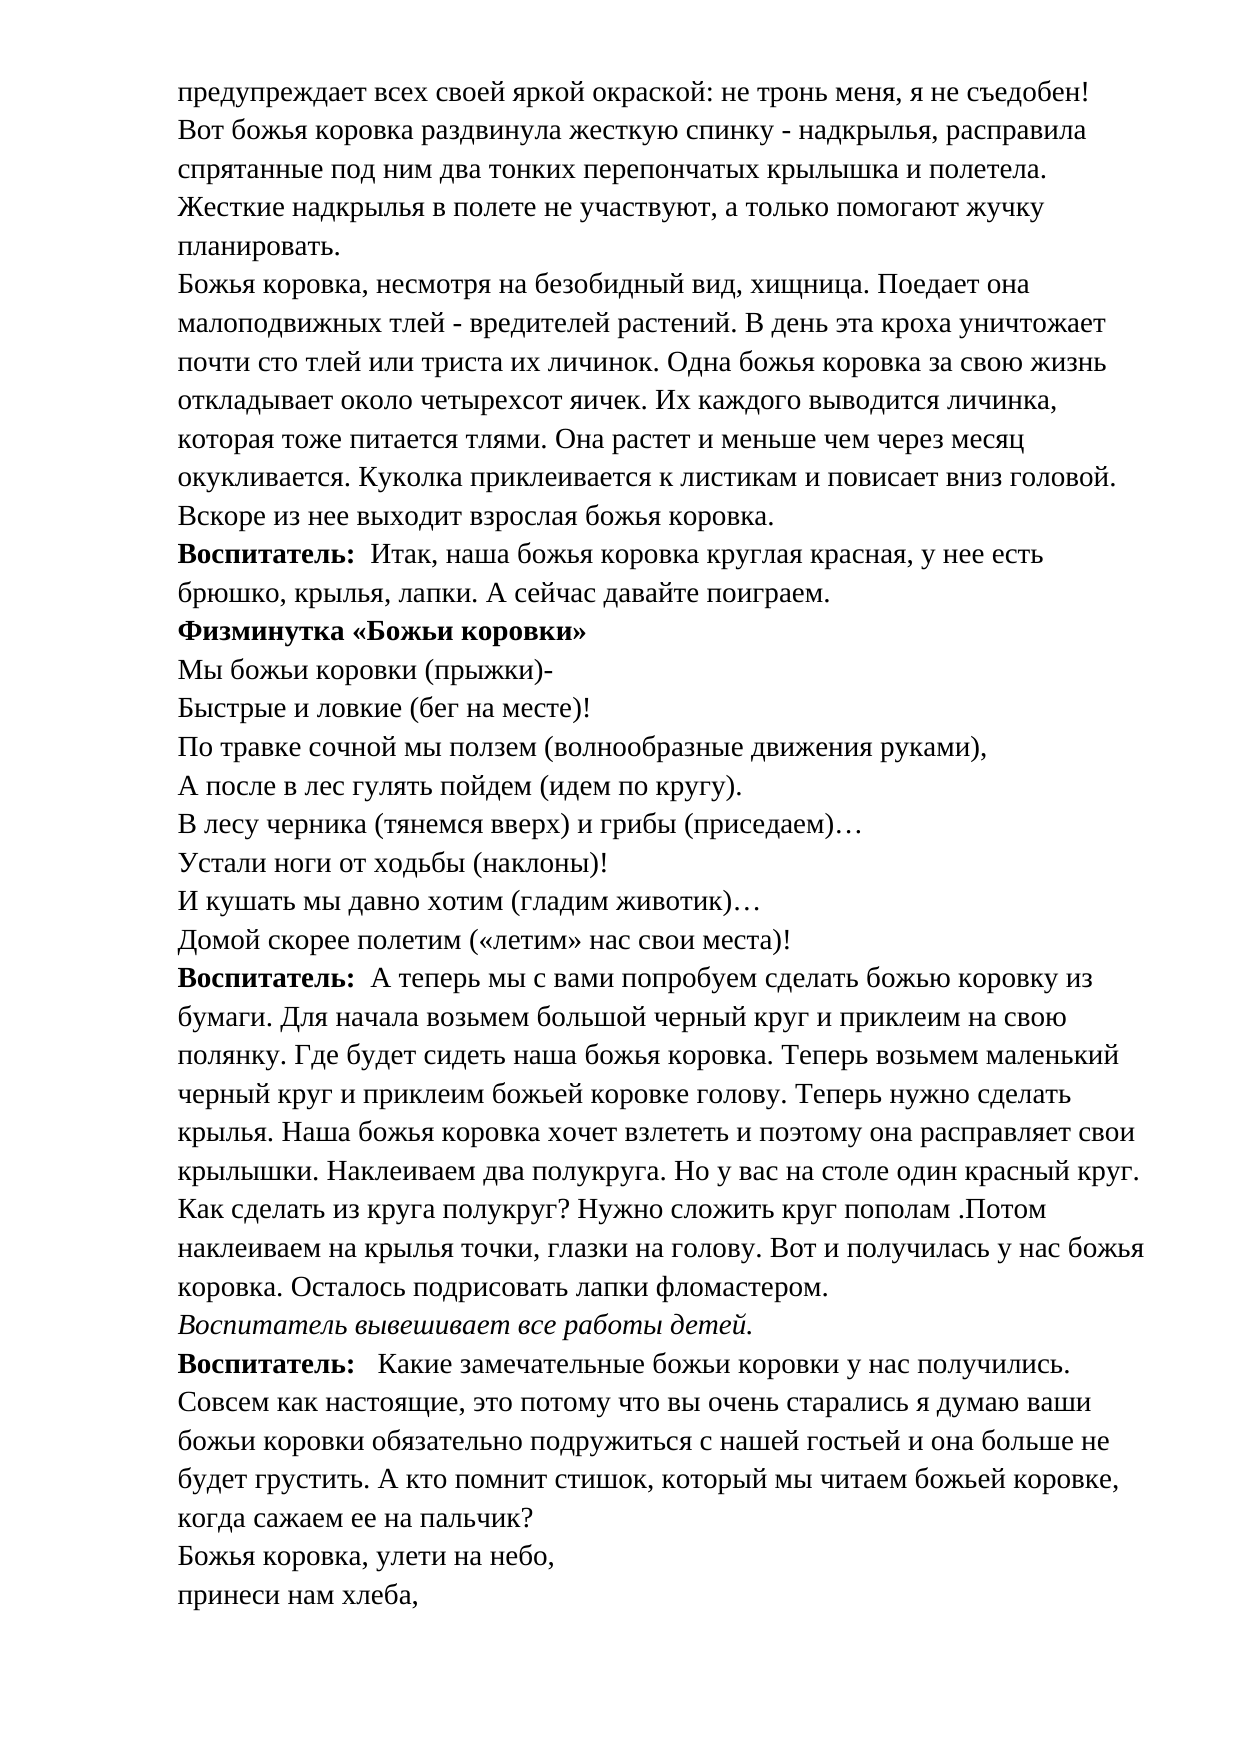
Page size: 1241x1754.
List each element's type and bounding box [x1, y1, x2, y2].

text [177, 74, 1152, 1302]
text [177, 1307, 1152, 1611]
